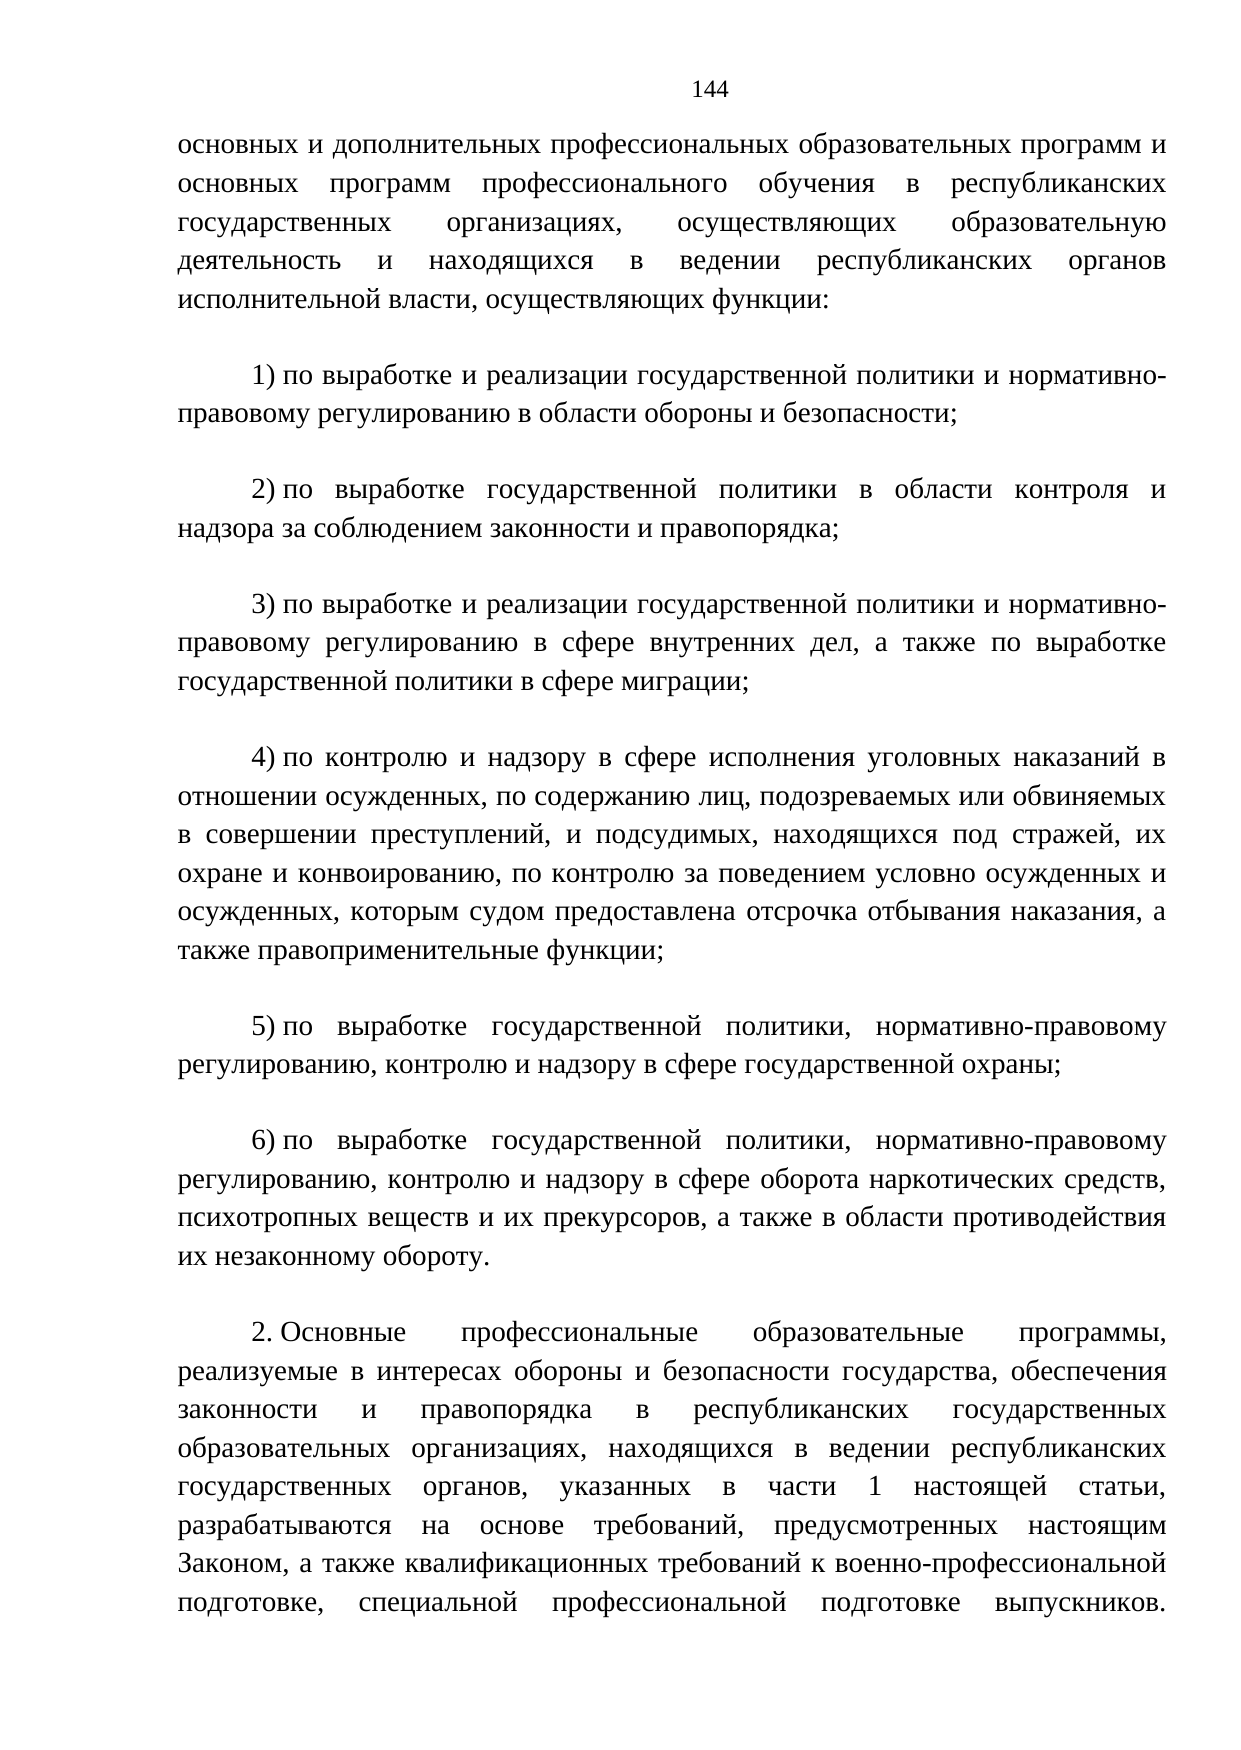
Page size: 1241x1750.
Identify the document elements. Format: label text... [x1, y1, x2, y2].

text 4) по контролю и надзору в сфере исполнения уголовных наказаний в отношении осужденных, по содержанию лиц, подозреваемых или обвиняемых в совершении преступлений, и подсудимых, находящихся под стражей, их охране и конвоированию, по контролю за поведением условно осужденных и осужденных, которым судом предоставлена отсрочка отбывания наказания, а также правоприменительные функции; [177, 739, 1167, 965]
text 2) по выработке государственной политики в области контроля и надзора за соблюдением законности и правопорядка; [177, 471, 1167, 543]
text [177, 127, 1167, 314]
text 1) по выработке и реализации государственной политики и нормативно-правовому регулированию в области обороны и безопасности; [177, 357, 1167, 429]
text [177, 1314, 1167, 1617]
text 3) по выработке и реализации государственной политики и нормативно-правовому регулированию в сфере внутренних дел, а также по выработке государственной политики в сфере миграции; [177, 586, 1167, 697]
text 6) по выработке государственной политики, нормативно-правовому регулированию, контролю и надзору в сфере оборота наркотических средств, психотропных веществ и их прекурсоров, а также в области противодействия их незаконному обороту. [177, 1122, 1167, 1272]
text 5) по выработке государственной политики, нормативно-правовому регулированию, контролю и надзору в сфере государственной охраны; [177, 1008, 1167, 1080]
